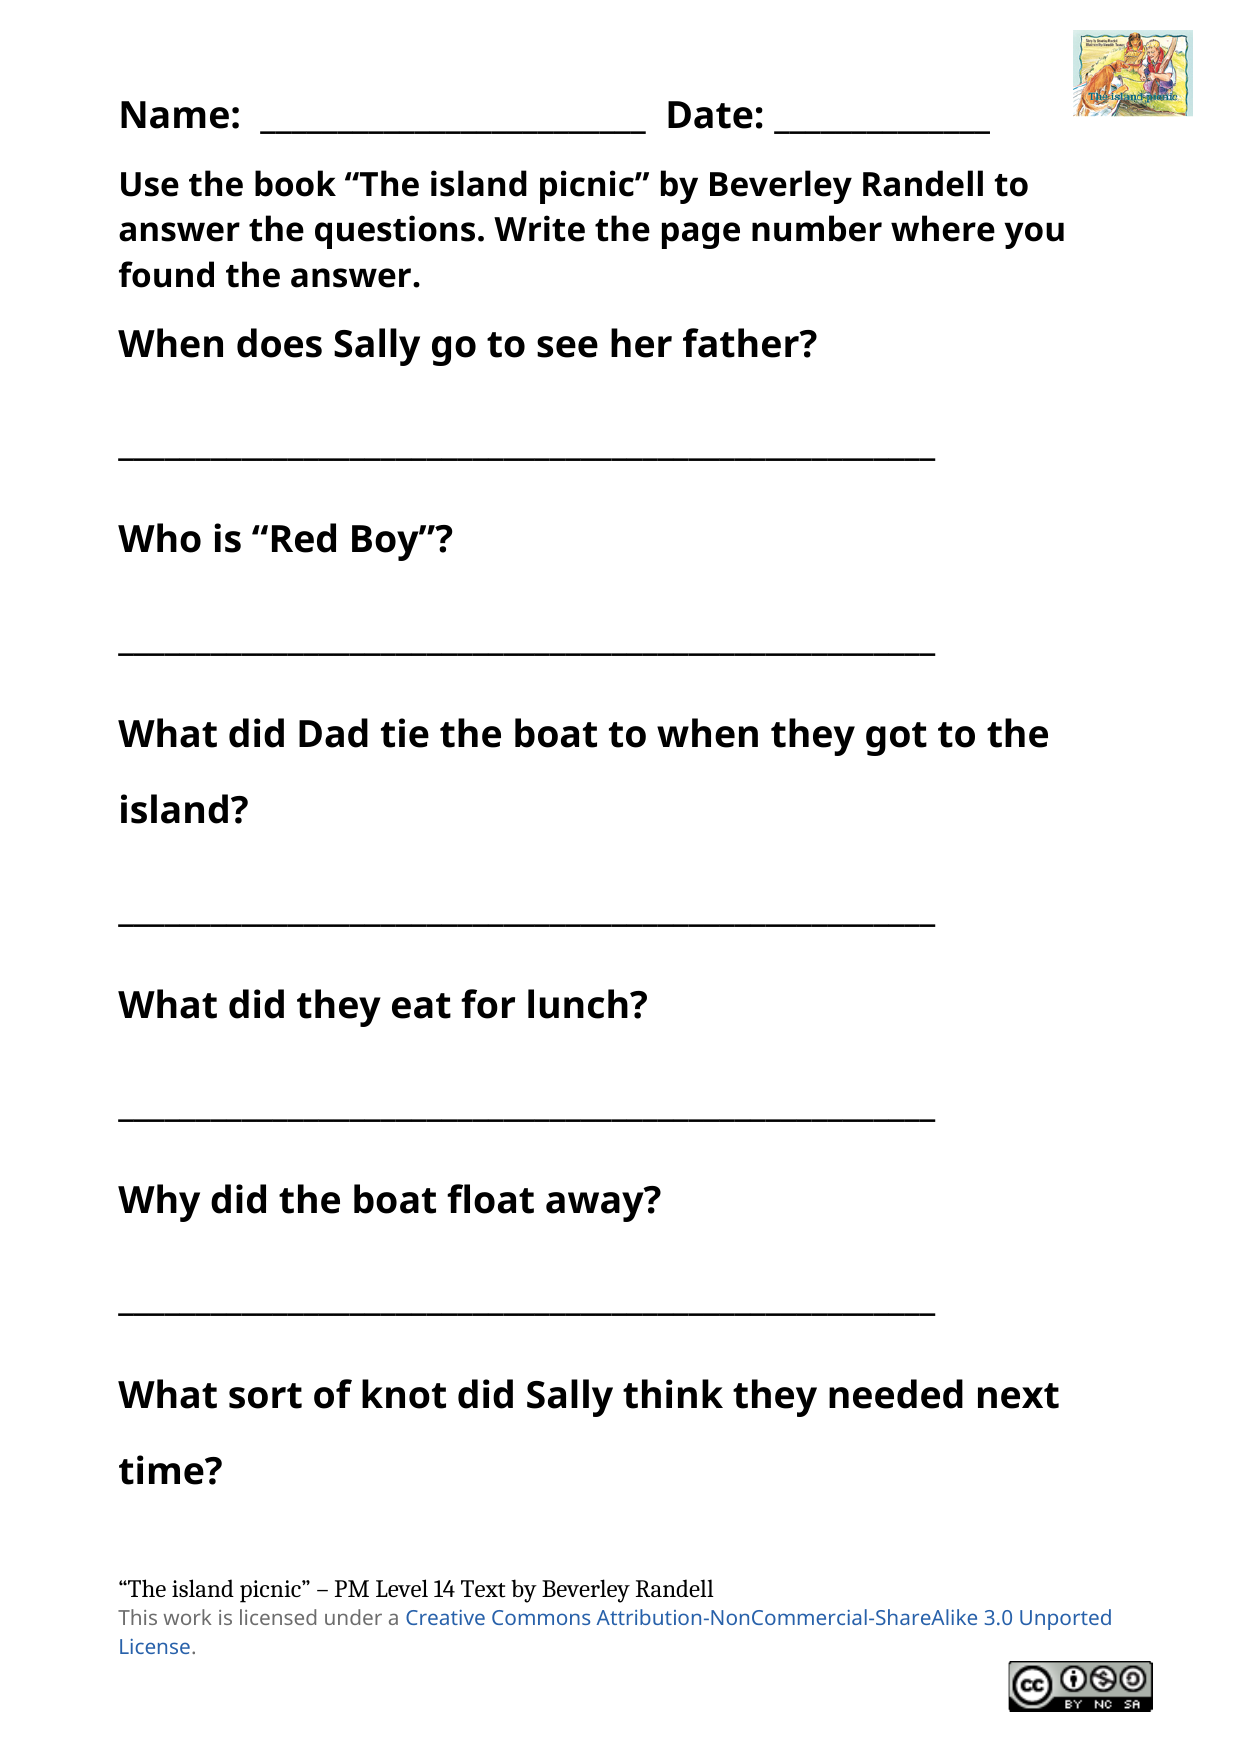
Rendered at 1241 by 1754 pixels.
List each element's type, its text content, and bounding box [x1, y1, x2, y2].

text What sort of knot did Sally think they needed next time? [118, 1368, 1134, 1496]
text _____________________________________________________ [118, 610, 1134, 661]
text Use the book “The island picnic” by Beverley Randell to answer the questions. Write the page number where you found the answer. [118, 161, 1134, 297]
text _____________________________________________________ [118, 1076, 1134, 1127]
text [118, 1271, 1134, 1322]
text When does Sally go to see her father? [118, 318, 1134, 369]
text Who is “Red Boy”? [118, 512, 1134, 563]
text What did Dad tie the boat to when they got to the island? [118, 707, 1134, 835]
text _____________________________________________________ [118, 881, 1134, 932]
text What did they eat for lunch? [118, 978, 1134, 1029]
picture [1073, 30, 1193, 117]
text Why did the boat float away? [118, 1173, 1134, 1224]
text _____________________________________________________ [118, 415, 1134, 466]
text Name: _________________________ Date: ______________ [118, 89, 1134, 140]
picture [1008, 1661, 1153, 1712]
